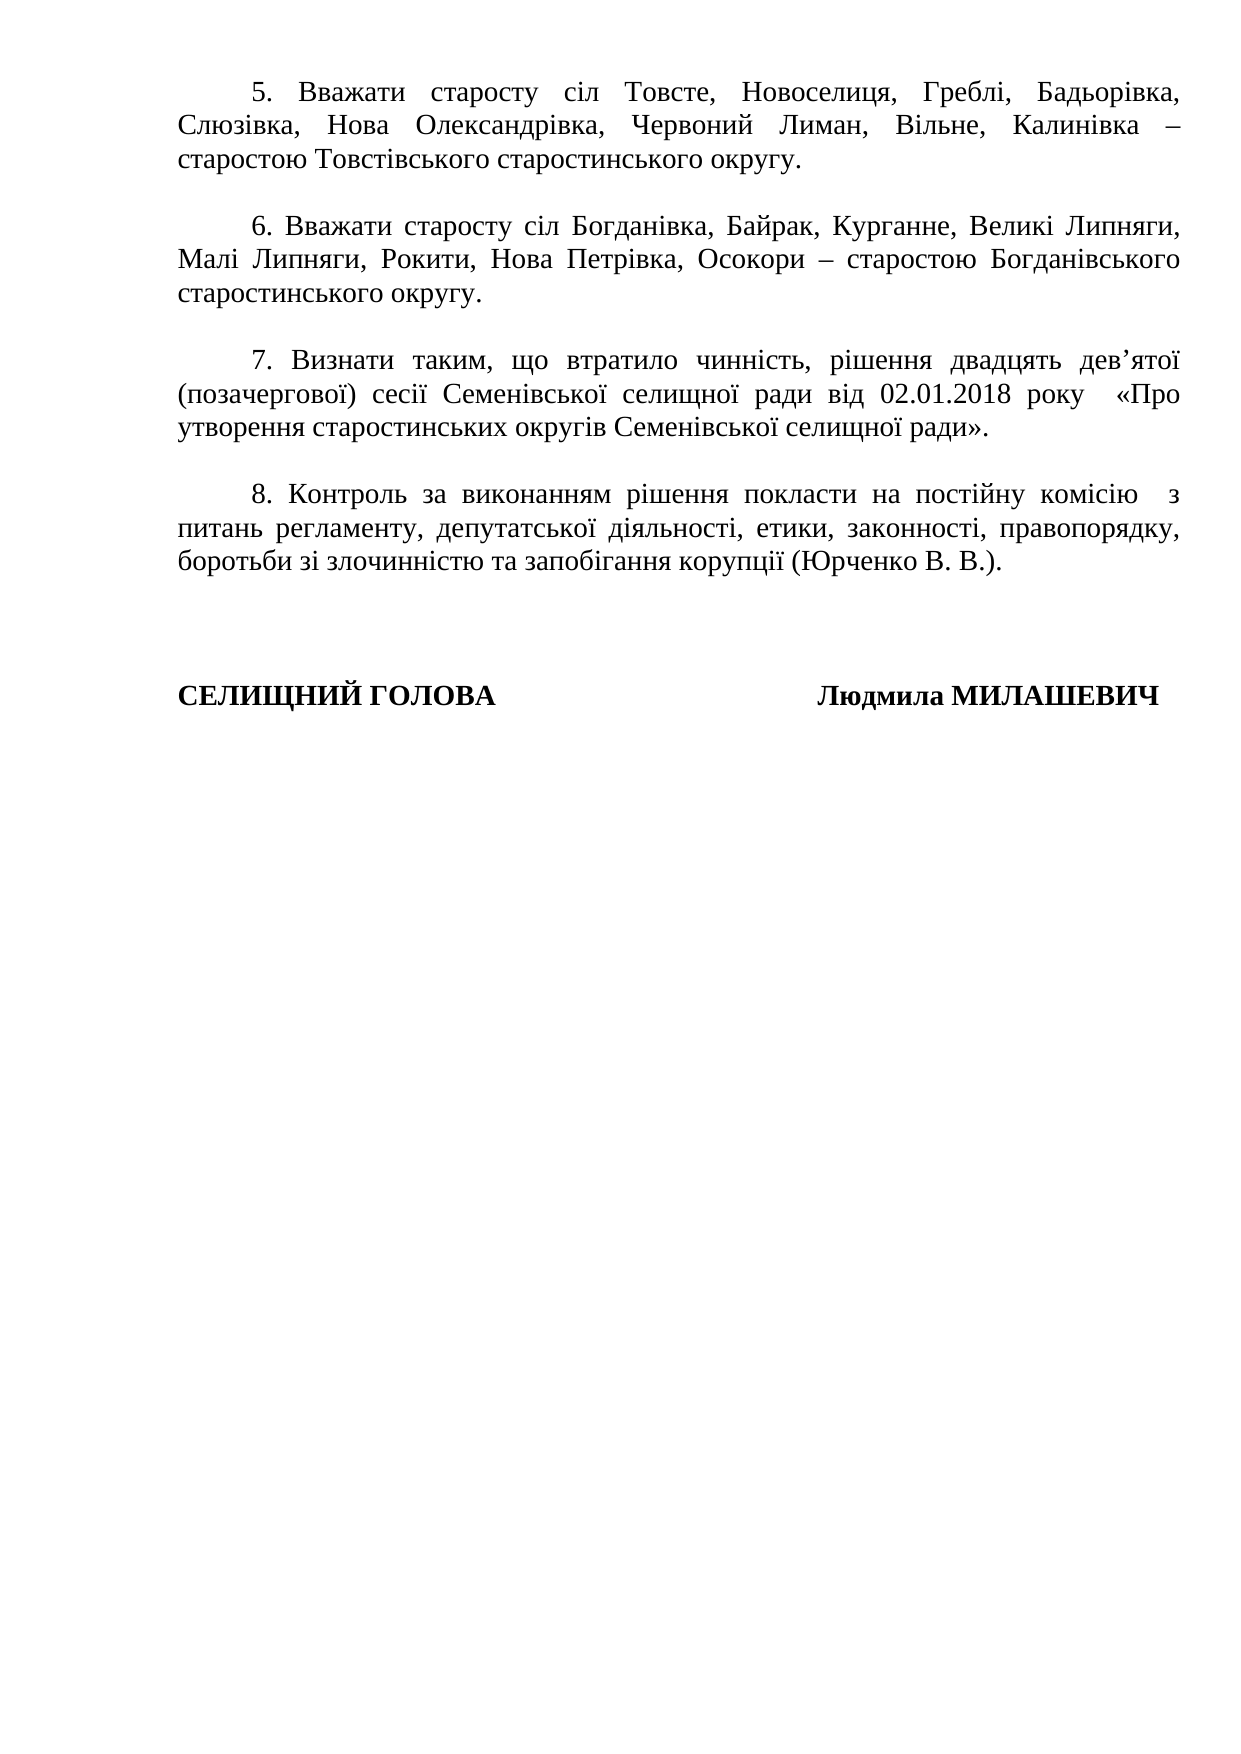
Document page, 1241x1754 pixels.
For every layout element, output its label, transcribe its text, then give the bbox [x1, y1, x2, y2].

text 7. Визнати таким, що втратило чинність, рішення двадцять дев’ятої (позачергової) сесії Семенівської селищної ради від 02.01.2018 року «Про утворення старостинських округів Семенівської селищної ради». [177, 342, 1181, 443]
text СЕЛИЩНИЙ ГОЛОВА Людмила МИЛАШЕВИЧ [177, 678, 1181, 711]
text 8. Контроль за виконанням рішення покласти на постійну комісію з питань регламенту, депутатської діяльності, етики, законності, правопорядку, боротьби зі злочинністю та запобігання корупції (Юрченко В. В.). [177, 476, 1181, 577]
text 5. Вважати старосту сіл Товсте, Новоселиця, Греблі, Бадьорівка, Слюзівка, Нова Олександрівка, Червоний Лиман, Вільне, Калинівка – старостою Товстівського старостинського округу. [177, 74, 1181, 174]
text 6. Вважати старосту сіл Богданівка, Байрак, Курганне, Великі Липняги, Малі Липняги, Рокити, Нова Петрівка, Осокори – старостою Богданівського старостинського округу. [177, 208, 1181, 309]
